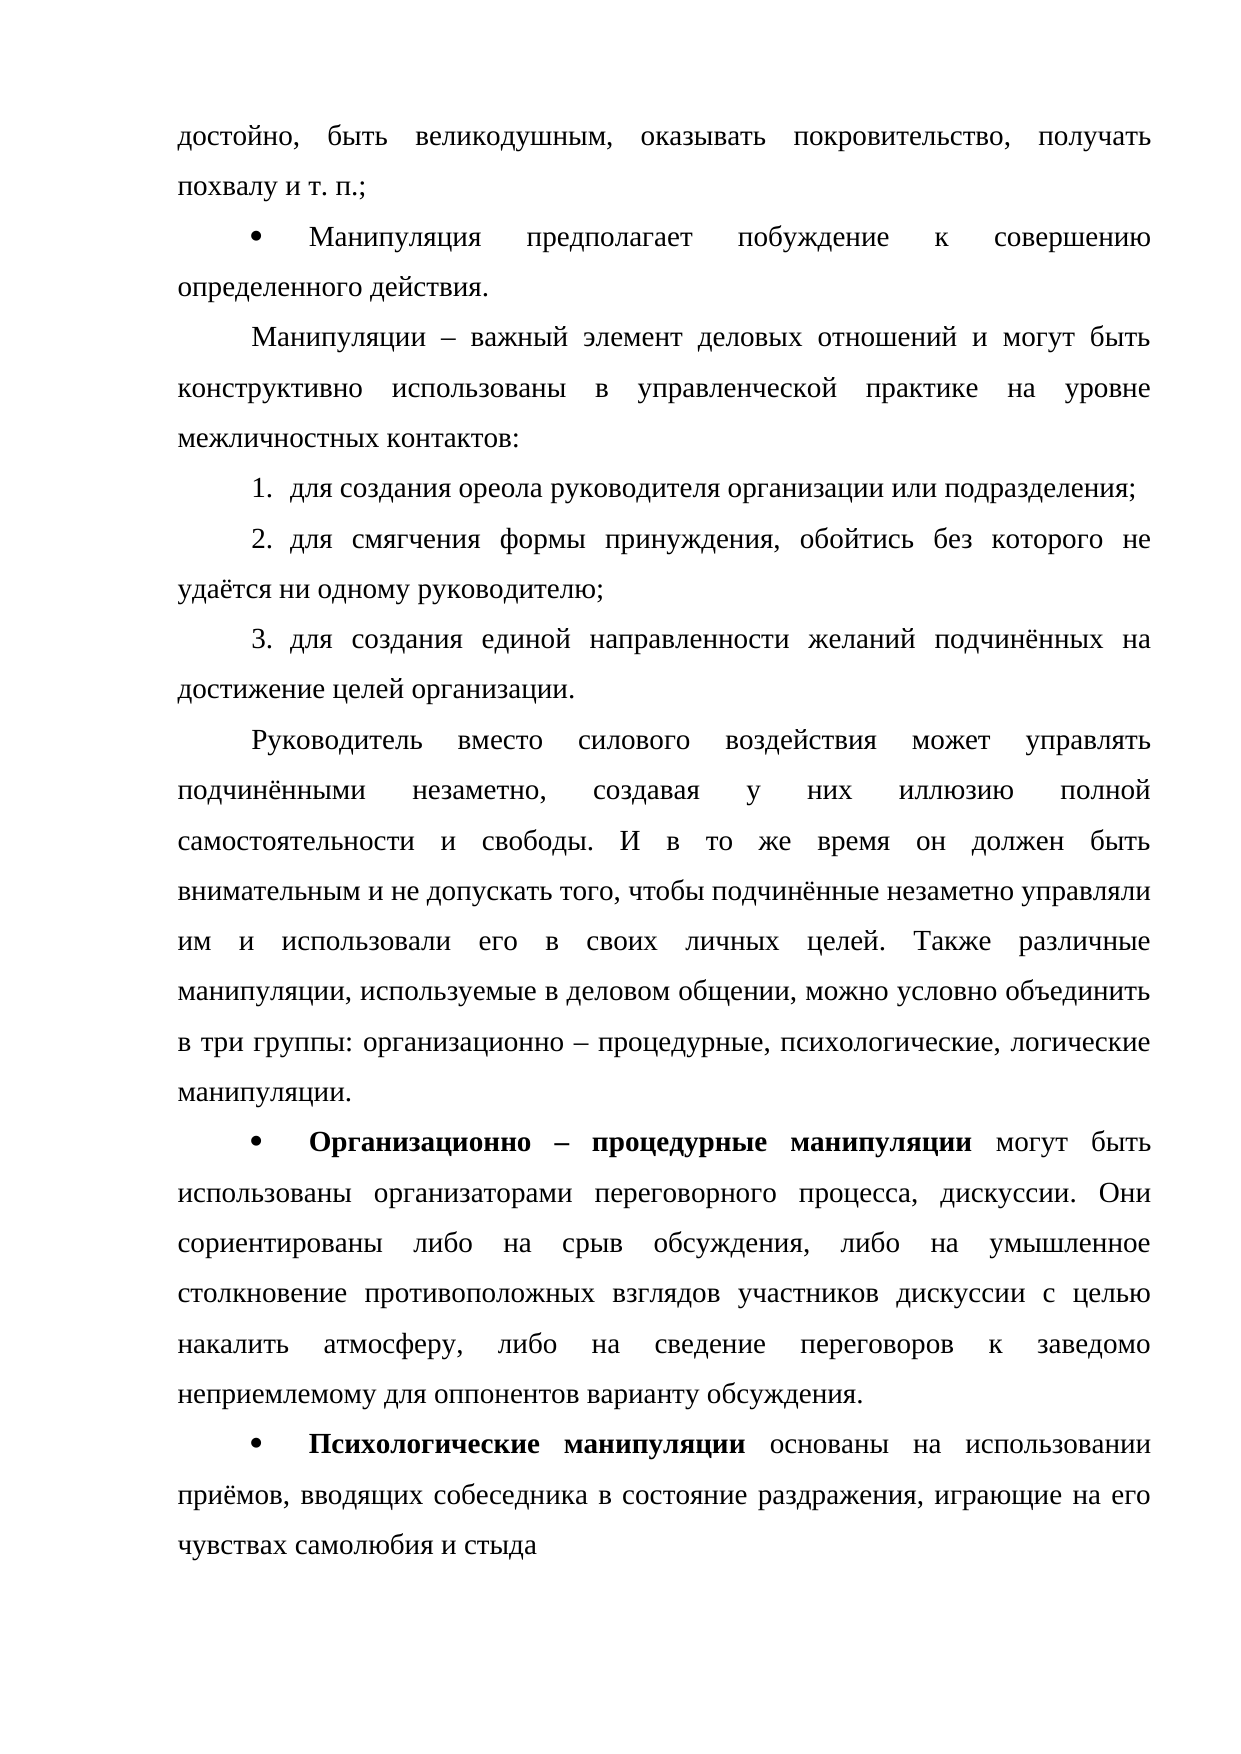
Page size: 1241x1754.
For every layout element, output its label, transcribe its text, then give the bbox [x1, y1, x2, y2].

text Руководитель вместо силового воздействия может управлять подчинёнными незаметно, создавая у них иллюзию полной самостоятельности и свободы. И в то же время он должен быть внимательным и не допускать того, чтобы подчинённые незаметно управляли им и использовали его в своих личных целей. Также различные манипуляции, используемые в деловом общении, можно условно объединить в три группы: организационно – процедурные, психологические, логические манипуляции. [177, 722, 1152, 1108]
list для смягчения формы принуждения, обойтись без которого не удаётся ни одному руководителю; [177, 521, 1152, 604]
text Манипуляции – важный элемент деловых отношений и могут быть конструктивно использованы в управленческой практике на уровне межличностных контактов: [177, 319, 1152, 454]
list Организационно – процедурные манипуляции могут быть использованы организаторами переговорного процесса, дискуссии. Они сориентированы либо на срыв обсуждения, либо на умышленное столкновение противоположных взглядов участников дискуссии с целью накалить атмосферу, либо на сведение переговоров к заведомо неприемлемому для оппонентов варианту обсуждения. [177, 1124, 1152, 1410]
list для создания ореола руководителя организации или подразделения; [177, 470, 1152, 504]
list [177, 118, 1152, 202]
list Психологические манипуляции основаны на использовании приёмов, вводящих собеседника в состояние раздражения, играющие на его чувствах самолюбия и стыда [177, 1426, 1152, 1561]
list Манипуляция предполагает побуждение к совершению определенного действия. [177, 219, 1152, 303]
list для создания единой направленности желаний подчинённых на достижение целей организации. [177, 621, 1152, 705]
